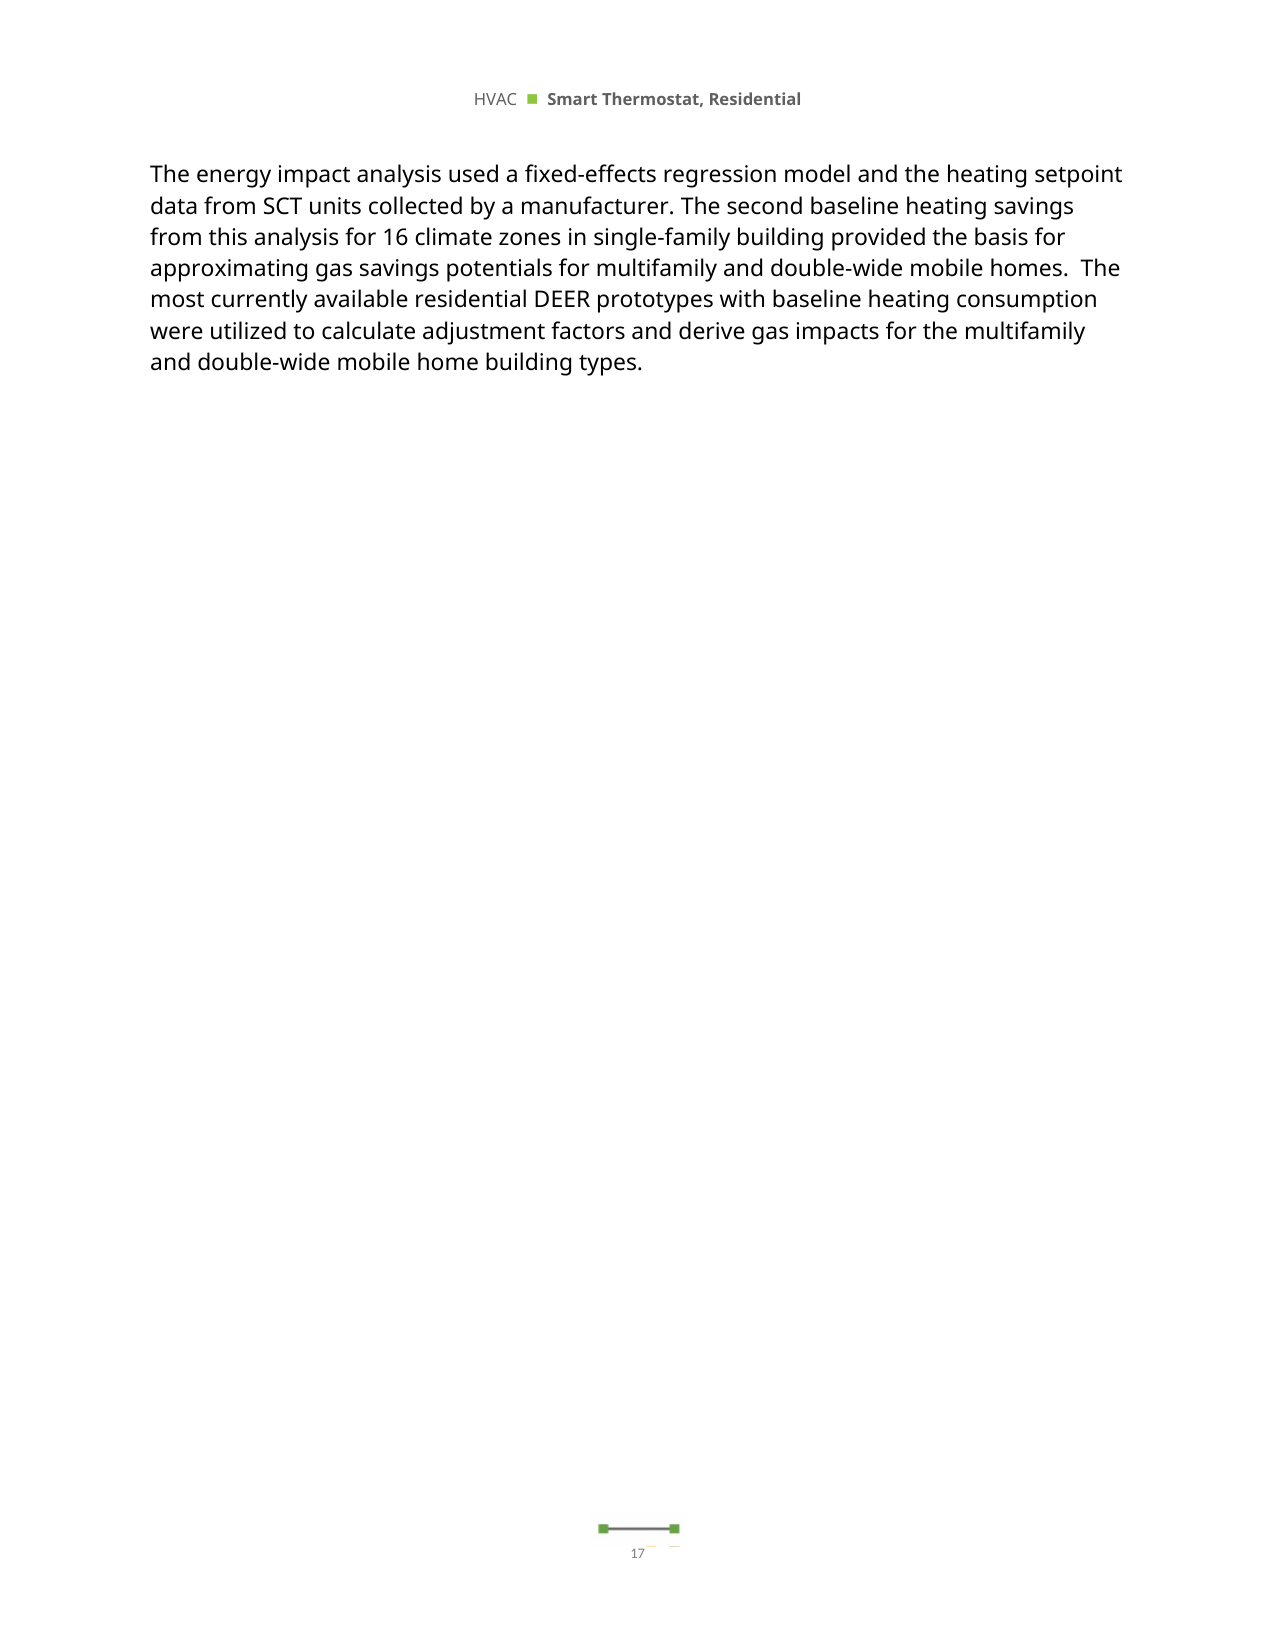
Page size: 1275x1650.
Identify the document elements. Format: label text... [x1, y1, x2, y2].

text The energy impact analysis used a fixed-effects regression model and the heating setpoint data from SCT units collected by a manufacturer. The second baseline heating savings from this analysis for 16 climate zones in single-family building provided the basis for approximating gas savings potentials for multifamily and double-wide mobile homes. The most currently available residential DEER prototypes with baseline heating consumption were utilized to calculate adjustment factors and derive gas impacts for the multifamily and double-wide mobile home building types. [150, 158, 1125, 377]
picture [589, 1512, 684, 1547]
